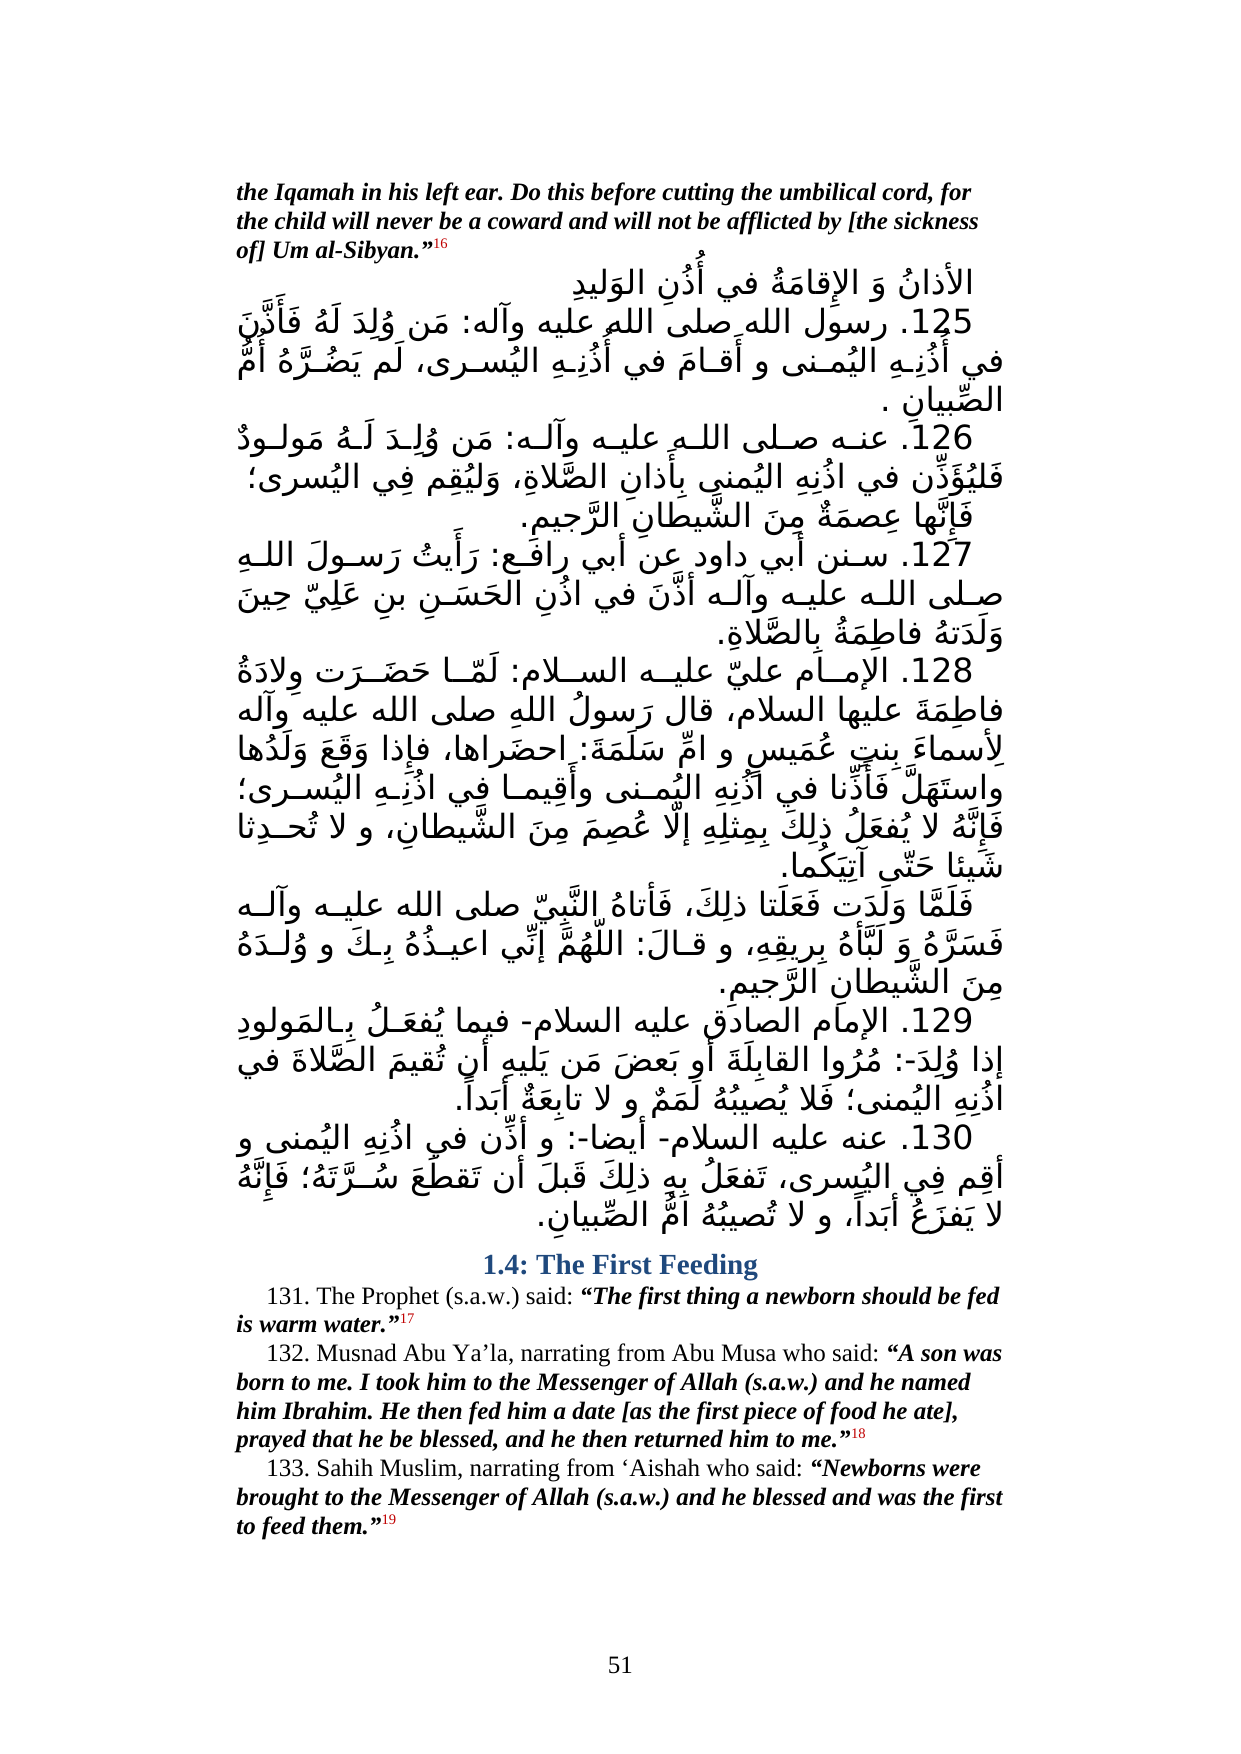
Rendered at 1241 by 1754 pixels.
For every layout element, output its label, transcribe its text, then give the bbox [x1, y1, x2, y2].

text 125. رسول الله صلى الله عليه وآله: مَن وُلِدَ لَهُ فَأَذَّنَ في أُذُنِهِ اليُمنى و أَقامَ في أُذُنِهِ اليُسرى، لَم يَضُرَّهُ أُمُّ الصِّبيانِ‏ . [236, 302, 1004, 419]
text 129. الإمام الصادق عليه السلام- فيما يُفعَلُ بِالمَولودِ إذا وُلِدَ-: مُرُوا القابِلَةَ أو بَعضَ مَن يَليهِ أن تُقيمَ الصَّلاةَ في اذُنِهِ اليُمنى؛ فَلا يُصيبُهُ لَمَمٌ‏ و لا تابِعَةٌ أبَداً. [236, 1002, 1004, 1118]
text 130. عنه عليه السلام- أيضا-: و أذِّن في اذُنِهِ اليُمنى و أقِم فِي اليُسرى، تَفعَلُ بِهِ ذلِكَ قَبلَ أن تَقطَعَ سُرَّتَهُ؛ فَإِنَّهُ لا يَفزَعُ أبَداً، و لا تُصيبُهُ امُّ الصِّبيانِ. [236, 1118, 1004, 1235]
subtitle 1.4: The First Feeding [236, 1247, 1004, 1281]
text 131. The Prophet (s.a.w.) said: “The first thing a newborn should be fed is warm water.”17 [236, 1281, 1004, 1338]
text 126. عنه صلى الله عليه وآله: مَن وُلِدَ لَهُ مَولودٌ فَليُؤَذِّن في اذُنِهِ اليُمنى بِأَذانِ الصَّلاةِ، وَليُقِم فِي اليُسرى؛ [236, 419, 1004, 497]
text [236, 177, 1004, 263]
text 133. Sahih Muslim, narrating from ‘Aishah who said: “Newborns were brought to the Messenger of Allah (s.a.w.) and he blessed and was the first to feed them.”19 [236, 1453, 1004, 1539]
text 127. سنن أبي داود عن أبي رافع: رَأَيتُ رَسولَ اللهِ صلى الله عليه وآله أذَّنَ في اذُنِ الحَسَنِ بنِ عَلِيّ حِينَ وَلَدَتهُ فاطِمَةُ بِالصَّلاةِ. [236, 535, 1004, 652]
text الأذانُ وَ الإِقامَةُ في أُذُنِ الوَليدِ [236, 263, 1004, 302]
text فَإِنَّها عِصمَةٌ مِنَ الشَّيطانِ الرَّجيمِ. [236, 497, 1004, 535]
text فَلَمَّا وَلَدَت فَعَلَتا ذلِكَ، فَأتاهُ النَّبِيّ صلى الله عليه وآله فَسَرَّهُ وَ لَبَّأهُ‏ بِريقِهِ، و قالَ: اللّهُمَّ إنِّي اعيذُهُ بِكَ و وُلدَهُ مِنَ الشَّيطانِ الرَّجيمِ. [236, 885, 1004, 1002]
text 128. الإمام عليّ عليه السلام: لَمّا حَضَرَت وِلادَةُ فاطِمَةَ عليها السلام، قال رَسولُ اللهِ صلى الله عليه وآله لِأسماءَ بِنتِ عُمَيسٍ و امِّ سَلَمَةَ: احضَراها، فإِذا وَقَعَ وَلَدُها واستَهَلَّ فَأَذِّنا في اذُنِهِ اليُمنى وأَقِيما في اذُنِهِ اليُسرى؛ فَإِنَّهُ لا يُفعَلُ ذلِكَ بِمِثلِهِ إلّا عُصِمَ مِنَ الشَّيطانِ، و لا تُحدِثا شَيئا حَتّى آتِيَكُما. [236, 652, 1004, 885]
text 132. Musnad Abu Ya’la, narrating from Abu Musa who said: “A son was born to me. I took him to the Messenger of Allah (s.a.w.) and he named him Ibrahim. He then fed him a date [as the first piece of food he ate], prayed that he be blessed, and he then returned him to me.”18 [236, 1338, 1004, 1453]
